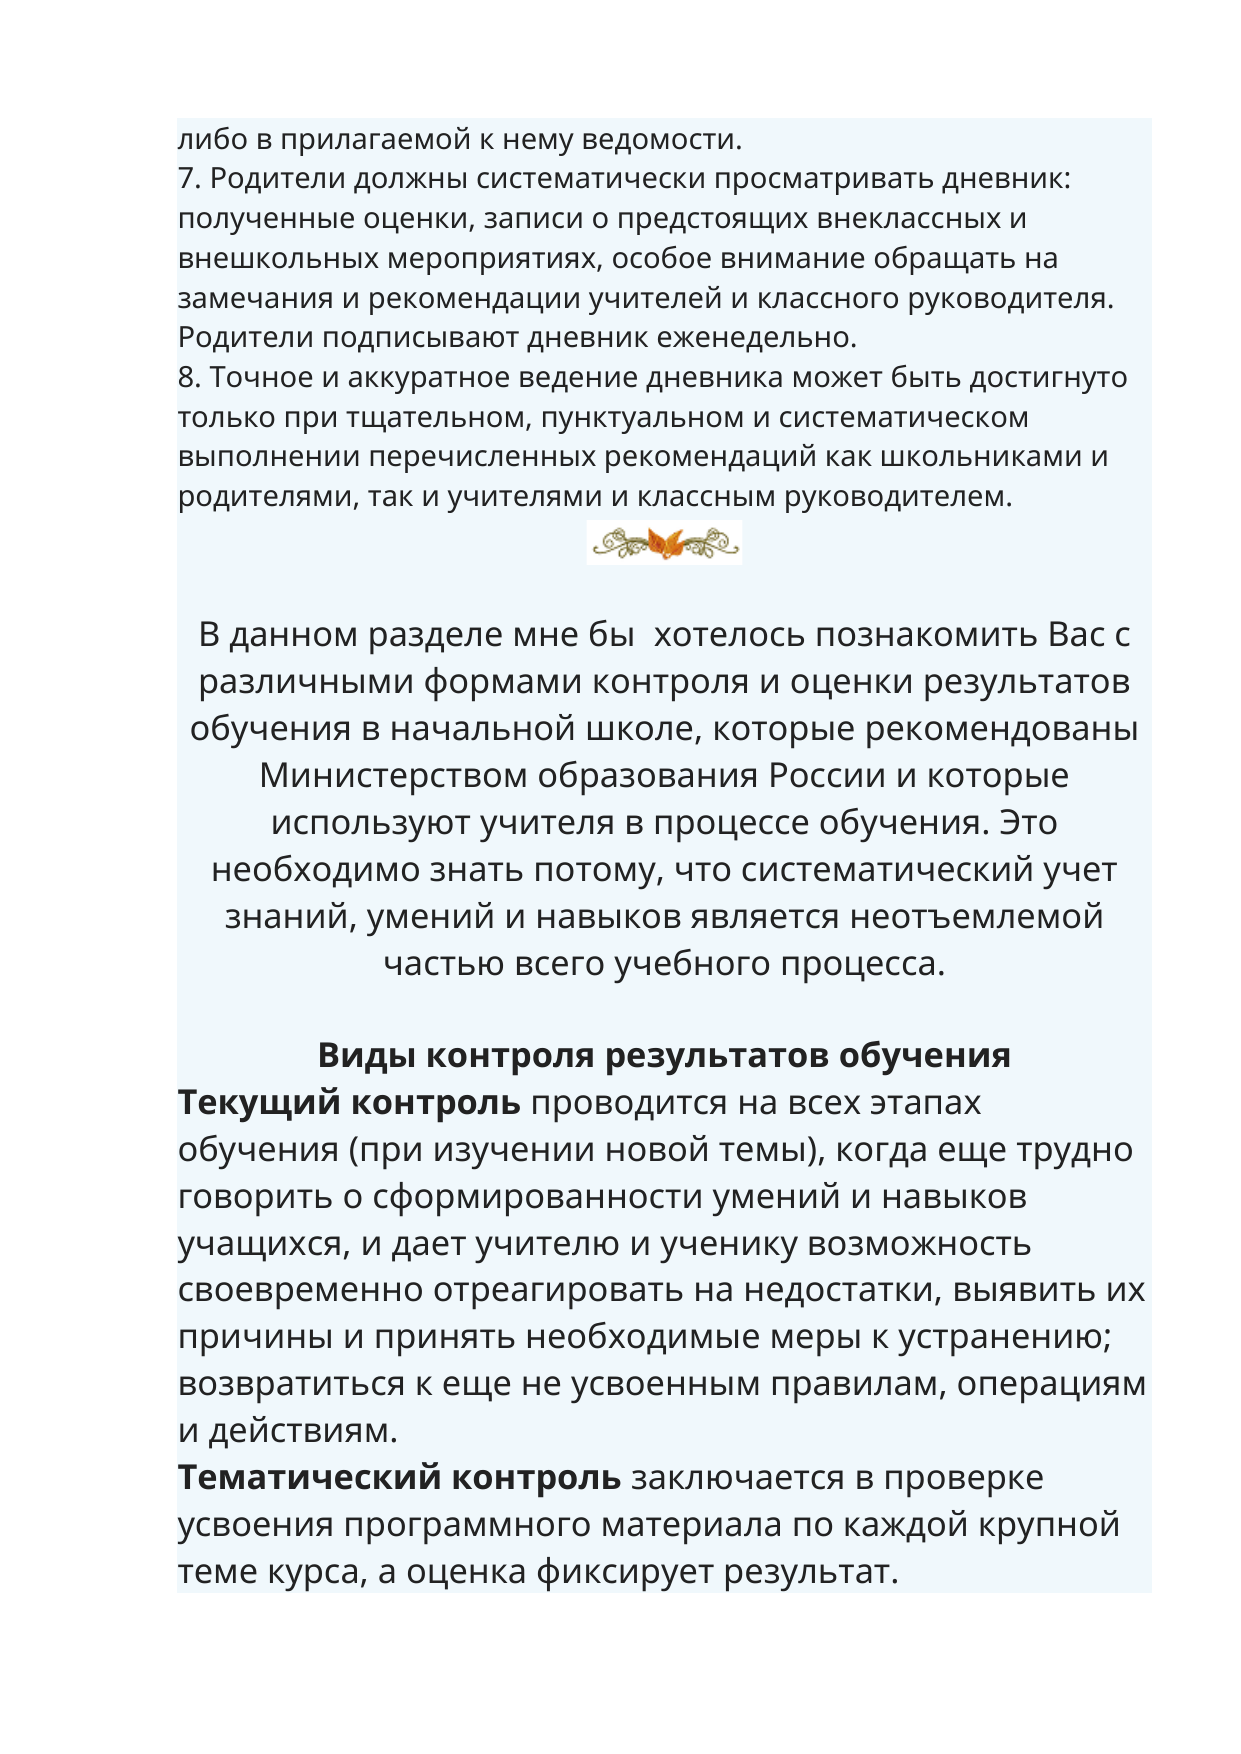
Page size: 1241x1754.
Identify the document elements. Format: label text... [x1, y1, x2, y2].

text Тематический контроль заключается в проверке усвоения программного материала по каждой крупной теме курса, а оценка фиксирует результат. [177, 1452, 1152, 1593]
text В данном разделе мне бы хотелось познакомить Вас с различными формами контроля и оценки результатов обучения в начальной школе, которые рекомендованы Министерством образования России и которые используют учителя в процессе обучения. Это необходимо знать потому, что систематический учет знаний, умений и навыков является неотъемлемой частью всего учебного процесса. [177, 610, 1152, 985]
text Виды контроля результатов обучения [177, 1031, 1152, 1077]
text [177, 118, 1152, 515]
text Текущий контроль проводится на всех этапах обучения (при изучении новой темы), когда еще трудно говорить о сформированности умений и навыков учащихся, и дает учителю и ученику возможность своевременно отреагировать на недостатки, выявить их причины и принять необходимые меры к устранению; возвратиться к еще не усвоенным правилам, операциям и действиям. [177, 1077, 1152, 1452]
picture [586, 520, 743, 565]
